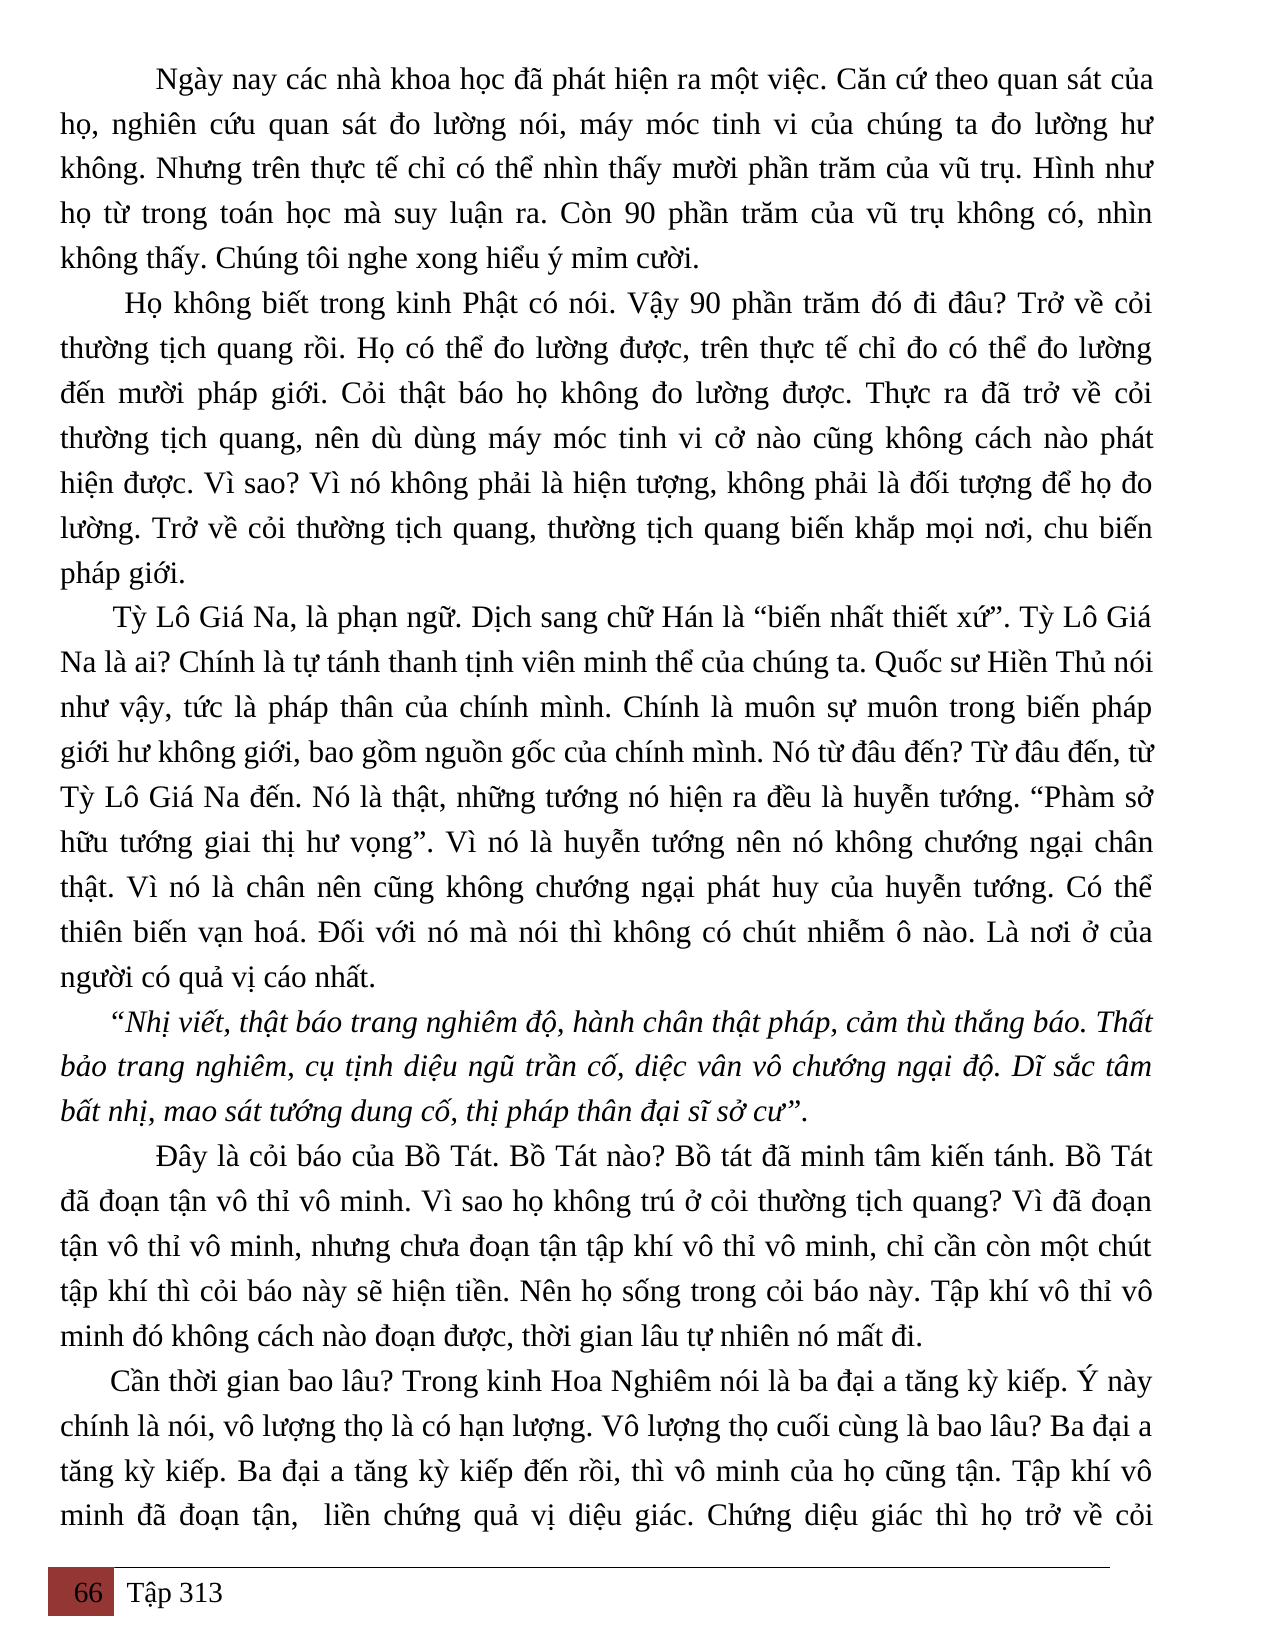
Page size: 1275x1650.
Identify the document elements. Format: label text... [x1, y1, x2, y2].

text Họ không biết trong kinh Phật có nói. Vậy 90 phần trăm đó đi đâu? Trở về cỏi thường tịch quang rồi. Họ có thể đo lường được, trên thực tế chỉ đo có thể đo lường đến mười pháp giới. Cỏi thật báo họ không đo lường được. Thực ra đã trở về cỏi thường tịch quang, nên dù dùng máy móc tinh vi cở nào cũng không cách nào phát hiện được. Vì sao? Vì nó không phải là hiện tượng, không phải là đối tượng để họ đo lường. Trở về cỏi thường tịch quang, thường tịch quang biến khắp mọi nơi, chu biến pháp giới. [60, 284, 1155, 590]
text Đây là cỏi báo của Bồ Tát. Bồ Tát nào? Bồ tát đã minh tâm kiến tánh. Bồ Tát đã đoạn tận vô thỉ vô minh. Vì sao họ không trú ở cỏi thường tịch quang? Vì đã đoạn tận vô thỉ vô minh, nhưng chưa đoạn tận tập khí vô thỉ vô minh, chỉ cần còn một chút tập khí thì cỏi báo này sẽ hiện tiền. Nên họ sống trong cỏi báo này. Tập khí vô thỉ vô minh đó không cách nào đoạn được, thời gian lâu tự nhiên nó mất đi. [60, 1137, 1155, 1353]
text Tỳ Lô Giá Na, là phạn ngữ. Dịch sang chữ Hán là “biến nhất thiết xứ”. Tỳ Lô Giá Na là ai? Chính là tự tánh thanh tịnh viên minh thể của chúng ta. Quốc sư Hiền Thủ nói như vậy, tức là pháp thân của chính mình. Chính là muôn sự muôn trong biến pháp giới hư không giới, bao gồm nguồn gốc của chính mình. Nó từ đâu đến? Từ đâu đến, từ Tỳ Lô Giá Na đến. Nó là thật, những tướng nó hiện ra đều là huyễn tướng. “Phàm sở hữu tướng giai thị hư vọng”. Vì nó là huyễn tướng nên nó không chướng ngại chân thật. Vì nó là chân nên cũng không chướng ngại phát huy của huyễn tướng. Có thể thiên biến vạn hoá. Đối với nó mà nói thì không có chút nhiễm ô nào. Là nơi ở của người có quả vị cáo nhất. [60, 599, 1155, 994]
text “Nhị viết, thật báo trang nghiêm độ, hành chân thật pháp, cảm thù thắng báo. Thất bảo trang nghiêm, cụ tịnh diệu ngũ trần cố, diệc vân vô chướng ngại độ. Dĩ sắc tâm bất nhị, mao sát tướng dung cố, thị pháp thân đại sĩ sở cư”. [60, 1003, 1155, 1128]
text Ngày nay các nhà khoa học đã phát hiện ra một việc. Căn cứ theo quan sát của họ, nghiên cứu quan sát đo lường nói, máy móc tinh vi của chúng ta đo lường hư không. Nhưng trên thực tế chỉ có thể nhìn thấy mười phần trăm của vũ trụ. Hình như họ từ trong toán học mà suy luận ra. Còn 90 phần trăm của vũ trụ không có, nhìn không thấy. Chúng tôi nghe xong hiểu ý mỉm cười. [60, 60, 1155, 276]
